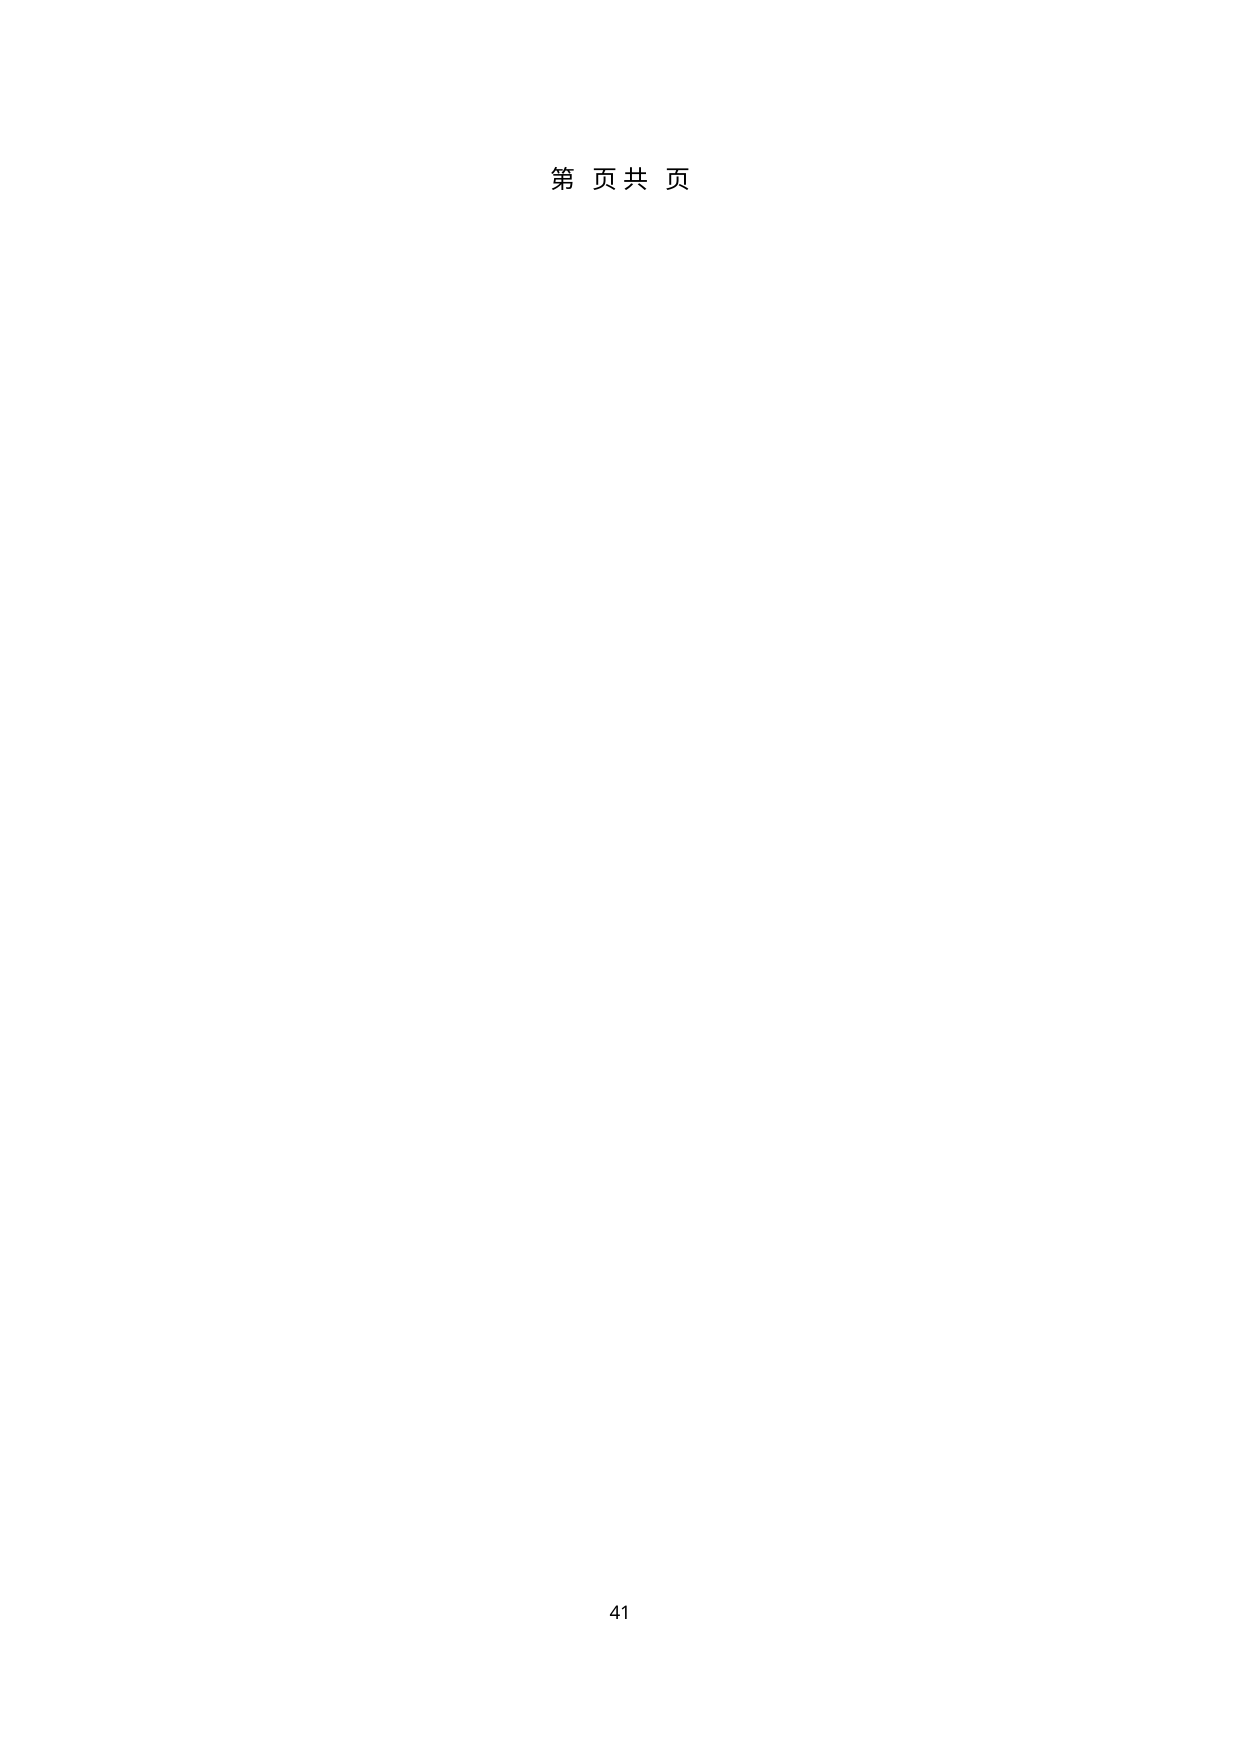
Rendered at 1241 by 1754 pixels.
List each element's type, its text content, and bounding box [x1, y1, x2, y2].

text 第 页 共 页 [187, 160, 1053, 196]
